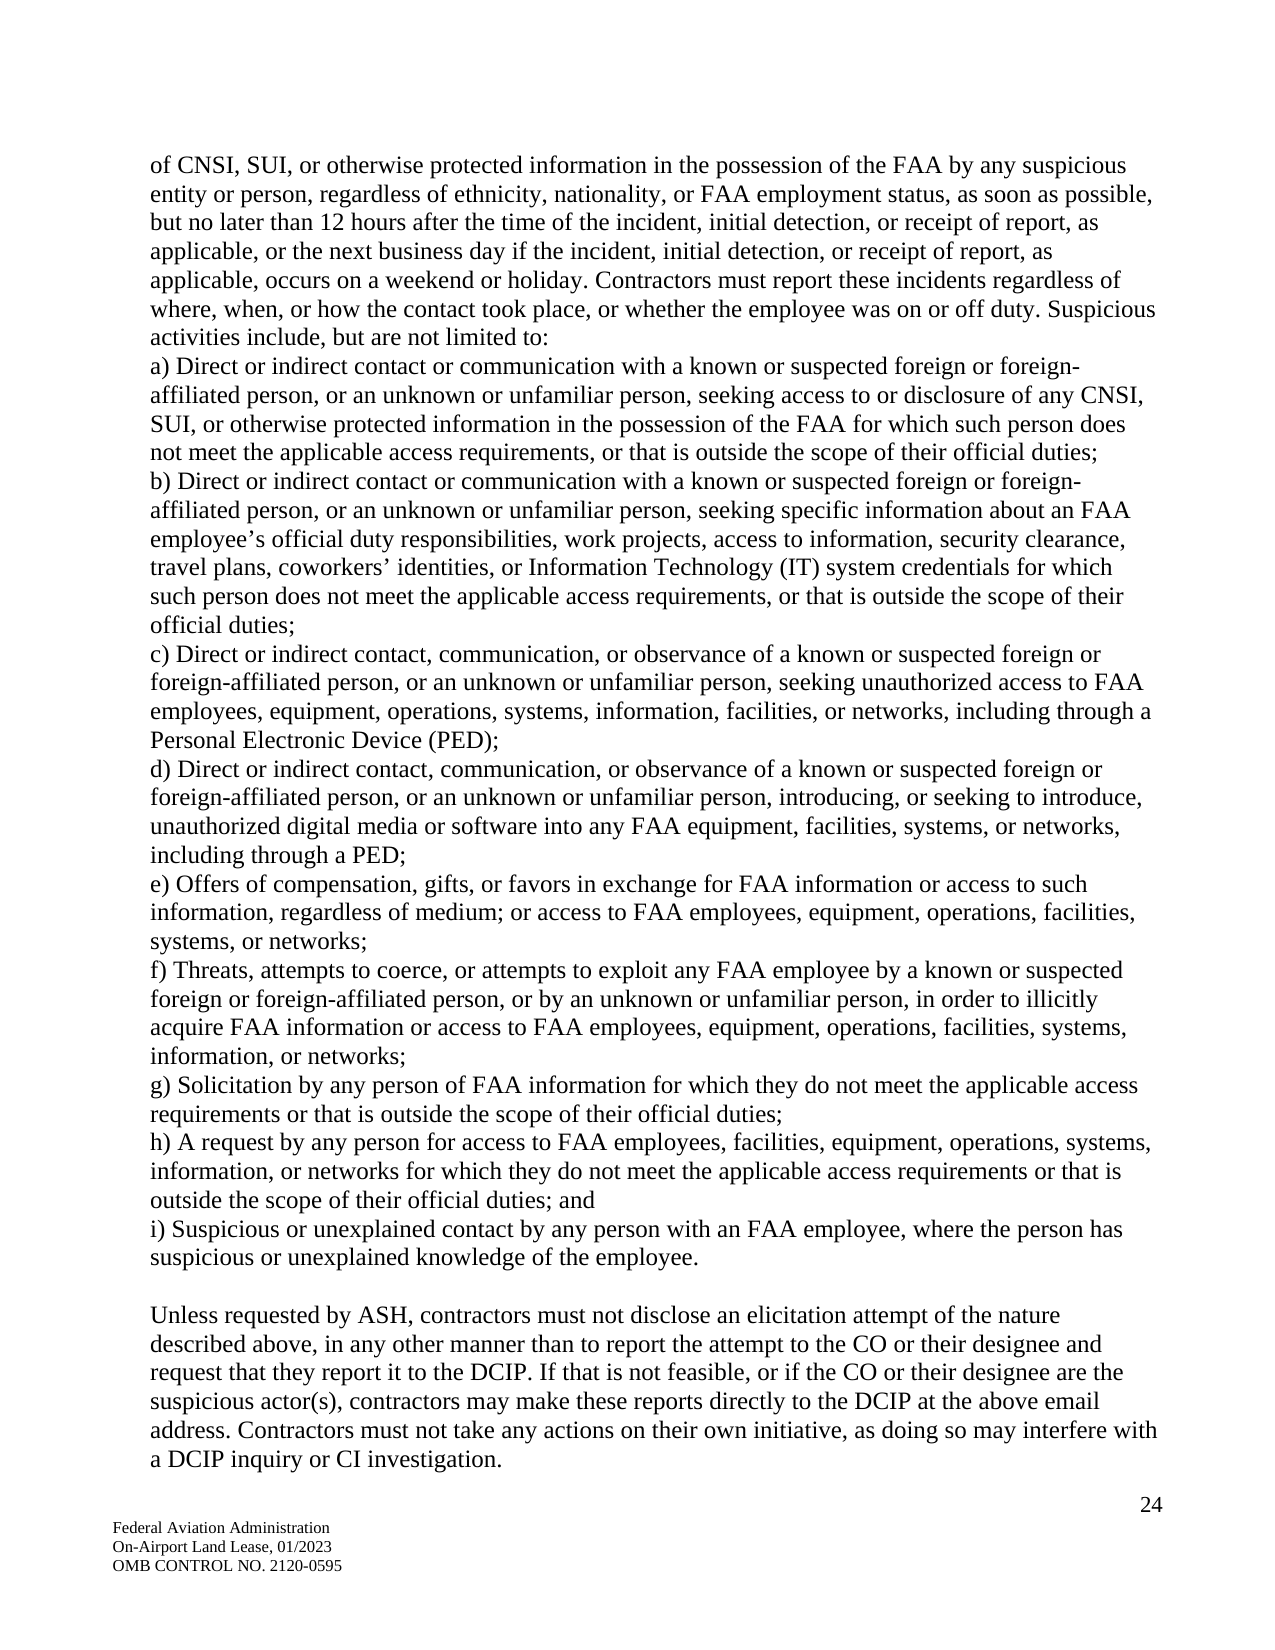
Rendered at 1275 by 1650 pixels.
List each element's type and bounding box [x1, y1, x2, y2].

list [150, 150, 1162, 1472]
